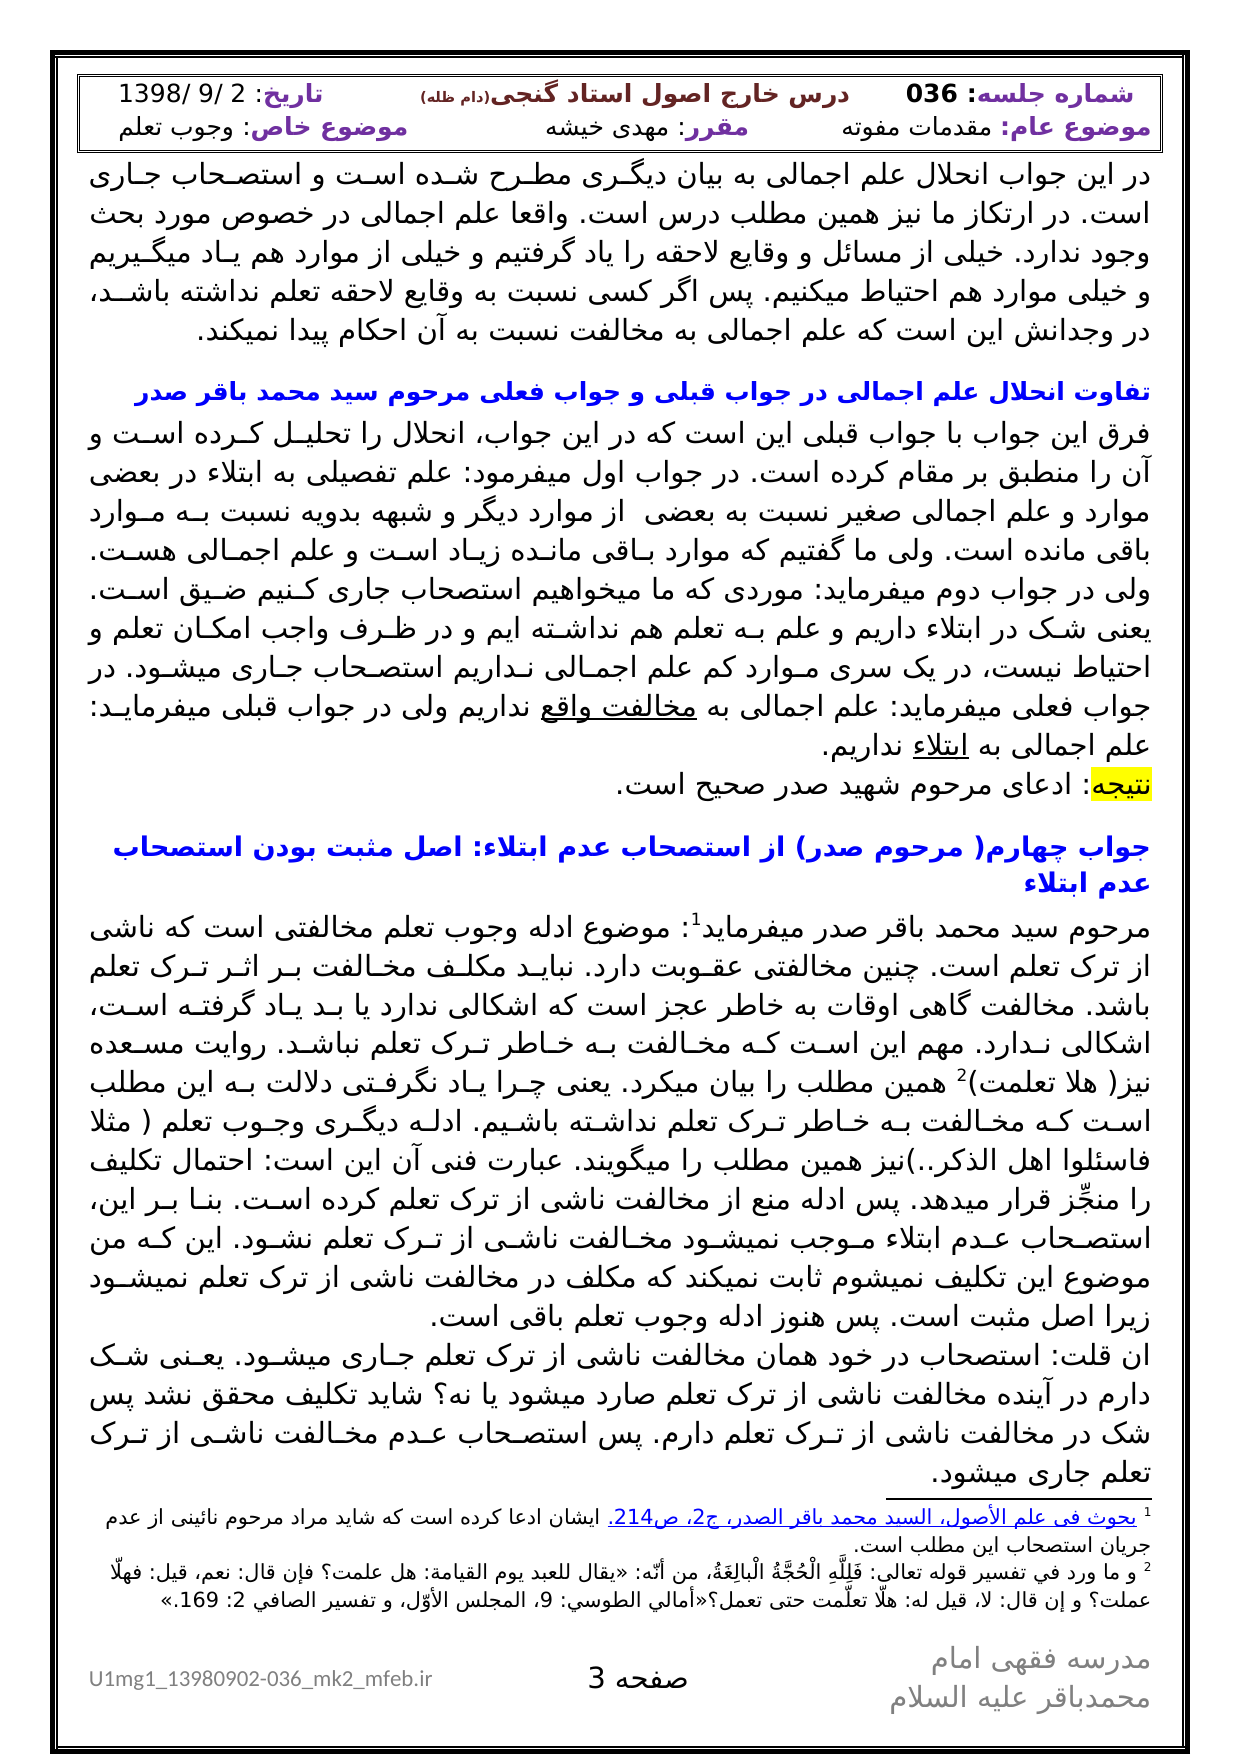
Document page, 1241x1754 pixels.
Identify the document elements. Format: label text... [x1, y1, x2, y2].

text نتیجه: ادعای مرحوم شهید صدر صحیح است. [89, 767, 1091, 801]
subtitle جواب چهارم( مرحوم صدر) از استصحاب عدم ابتلاء: اصل مثبت بودن استصحاب عدم ابتلاء [89, 831, 1152, 899]
text فرق این جواب با جواب قبلی این است که در این جواب، انحلال را تحلیل کرده است و آن را منطبق بر مقام کرده است. در جواب اول میفرمود: علم تفصیلی به ابتلاء در بعضی موارد و علم اجمالی صغیر نسبت به بعضی از موارد دیگر و شبهه بدویه نسبت به موارد باقی مانده است. ولی ما گفتیم که موارد باقی مانده زیاد است و علم اجمالی هست. ولی در جواب دوم میفرماید: موردی که ما میخواهیم استصحاب جاری کنیم ضیق است. یعنی شک در ابتلاء داریم و علم به تعلم هم نداشته ایم و در ظرف واجب امکان تعلم و احتیاط نیست، در یک سری موارد کم علم اجمالی نداریم استصحاب جاری میشود. در جواب فعلی میفرماید: علم اجمالی به مخالفت واقع نداریم ولی در جواب قبلی میفرماید: علم اجمالی به ابتلاء نداریم. [89, 417, 1152, 762]
text در این جواب انحلال علم اجمالی به بیان دیگری مطرح شده است و استصحاب جاری است. در ارتکاز ما نیز همین مطلب درس است. واقعا علم اجمالی در خصوص مورد بحث وجود ندارد. خیلی از مسائل و وقایع لاحقه را یاد گرفتیم و خیلی از موارد هم یاد میگیریم و خیلی موارد هم احتیاط میکنیم. پس اگر کسی نسبت به وقایع لاحقه تعلم نداشته باشد، در وجدانش این است که علم اجمالی به مخالفت نسبت به آن احکام پیدا نمیکند. [89, 157, 1152, 347]
text ان قلت: استصحاب در خود همان مخالفت ناشی از ترک تعلم جاری میشود. یعنی شک دارم در آینده مخالفت ناشی از ترک تعلم صارد میشود یا نه؟ شاید تکلیف محقق نشد پس شک در مخالفت ناشی از ترک تعلم دارم. پس استصحاب عدم مخالفت ناشی از ترک تعلم جاری میشود. [89, 1338, 1152, 1489]
subtitle تفاوت انحلال علم اجمالی در جواب قبلی و جواب فعلی مرحوم سید محمد باقر صدر [89, 377, 1152, 406]
text مرحوم سید محمد باقر صدر میفرماید: موضوع ادله وجوب تعلم مخالفتی است که ناشی از ترک تعلم است. چنین مخالفتی عقوبت دارد. نباید مکلف مخالفت بر اثر ترک تعلم باشد. مخالفت گاهی اوقات به خاطر عجز است که اشکالی ندارد یا بد یاد گرفته است، اشکالی ندارد. مهم این است که مخالفت به خاطر ترک تعلم نباشد. روایت مسعده نیز( هلا تعلمت) همین مطلب را بیان میکرد. یعنی چرا یاد نگرفتی دلالت به این مطلب است که مخالفت به خاطر ترک تعلم نداشته باشیم. ادله دیگری وجوب تعلم ( مثلا فاسئلوا اهل الذکر..)نیز همین مطلب را میگویند. عبارت فنی آن این است: احتمال تکلیف را منجِّز قرار میدهد. پس ادله منع از مخالفت ناشی از ترک تعلم کرده است. بنا بر این، استصحاب عدم ابتلاء موجب نمیشود مخالفت ناشی از ترک تعلم نشود. این که من موضوع این تکلیف نمیشوم ثابت نمیکند که مکلف در مخالفت ناشی از ترک تعلم نمیشود زیرا اصل مثبت است. پس هنوز ادله وجوب تعلم باقی است. [89, 910, 1152, 1333]
